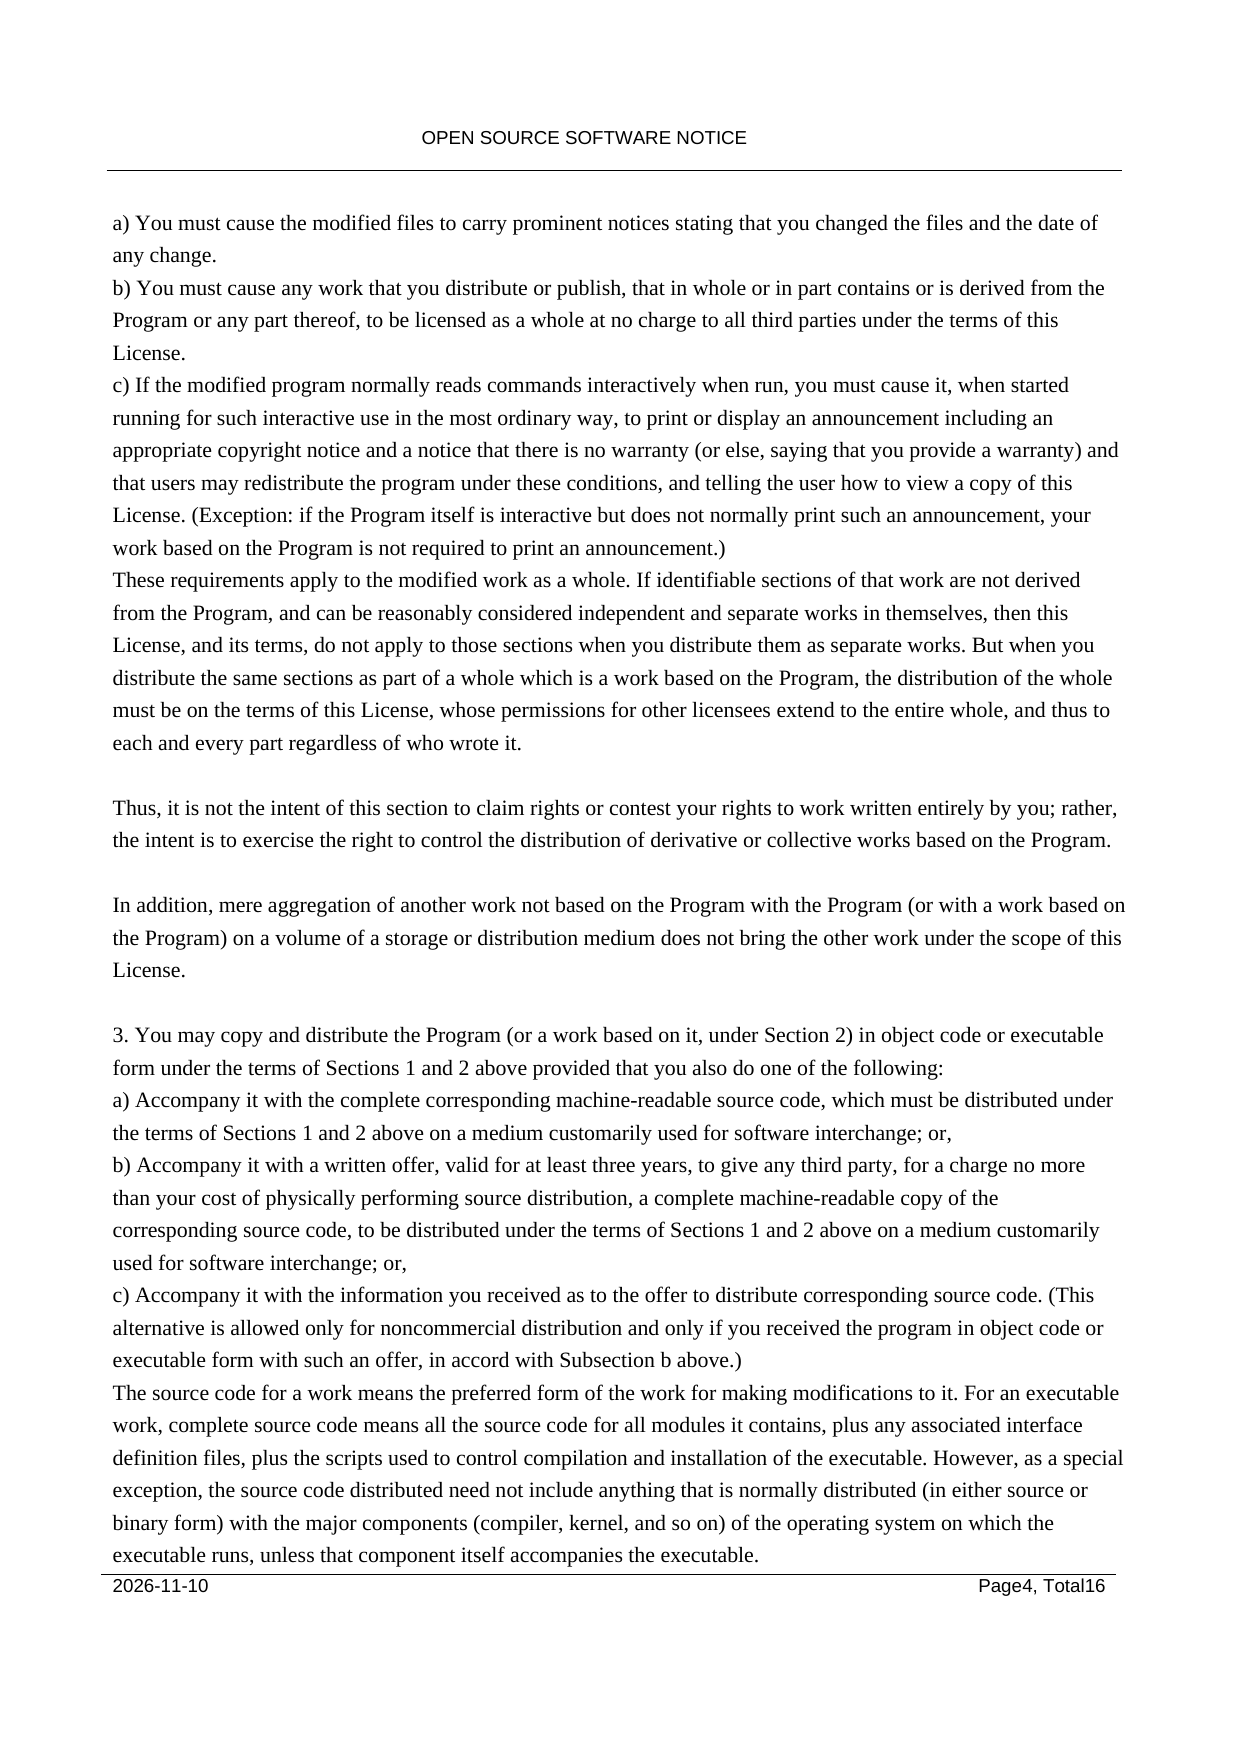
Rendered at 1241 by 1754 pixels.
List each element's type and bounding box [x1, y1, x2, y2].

text [112, 206, 1128, 1571]
